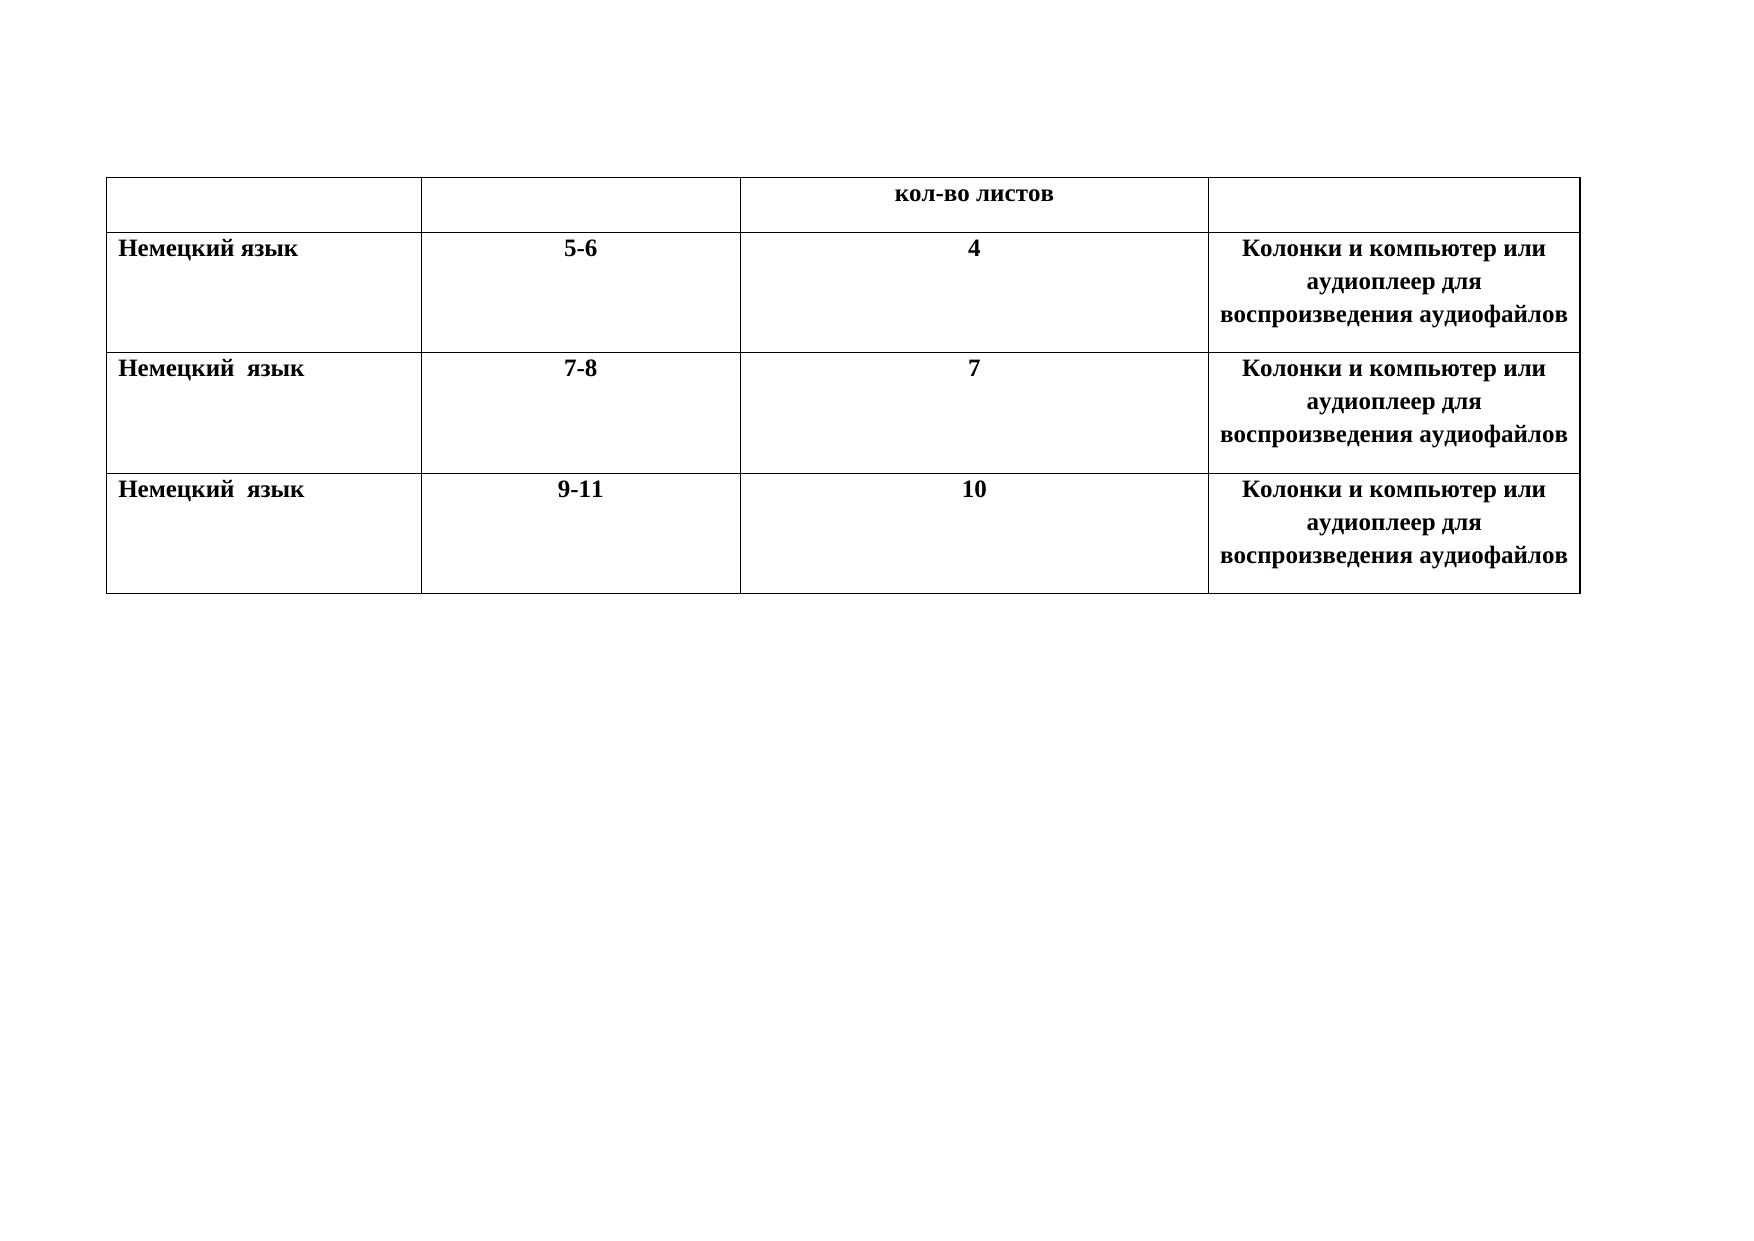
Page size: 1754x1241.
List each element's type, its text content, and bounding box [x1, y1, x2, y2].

table_cell Немецкий язык [107, 353, 421, 473]
table_cell 4 [741, 233, 1208, 352]
table_cell 9-11 [422, 474, 740, 593]
table_header Предмет [107, 178, 421, 232]
table_cell 7-8 [422, 353, 740, 473]
table_cell 7 [741, 353, 1208, 473]
table_cell Немецкий язык [107, 233, 421, 352]
table_cell Колонки и компьютер или аудиоплеер для воспроизведения аудиофайлов [1209, 353, 1579, 473]
table_header Класс [422, 178, 740, 232]
table_cell Колонки и компьютер или аудиоплеер для воспроизведения аудиофайлов [1209, 474, 1579, 593]
table_cell 10 [741, 474, 1208, 593]
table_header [1209, 178, 1579, 232]
table_cell Колонки и компьютер или аудиоплеер для воспроизведения аудиофайлов [1209, 233, 1579, 352]
table_cell Немецкий язык [107, 474, 421, 593]
table_cell 5-6 [422, 233, 740, 352]
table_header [741, 178, 1208, 232]
